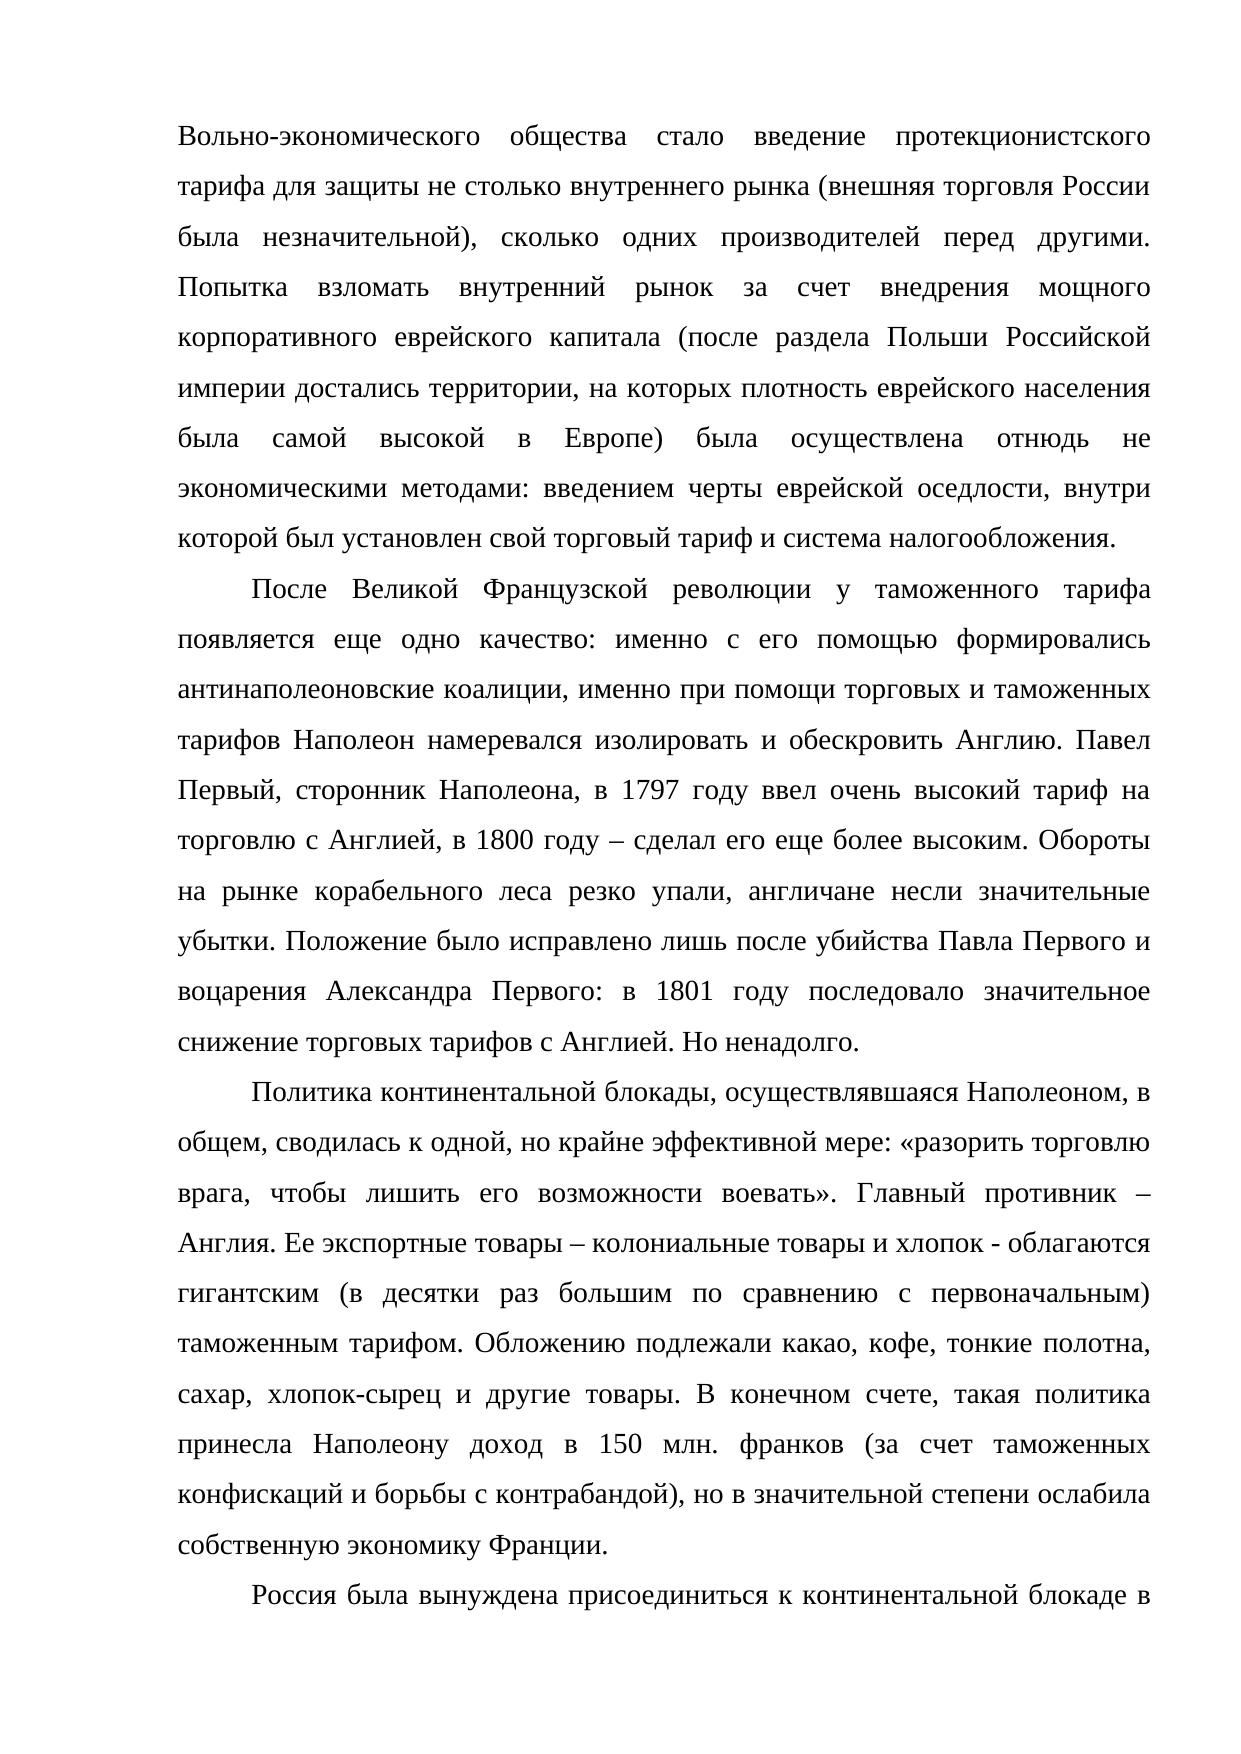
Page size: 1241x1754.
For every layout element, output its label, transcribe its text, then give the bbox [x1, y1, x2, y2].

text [177, 118, 1152, 554]
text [177, 1577, 1152, 1611]
text Политика континентальной блокады, осуществлявшаяся Наполеоном, в общем, сводилась к одной, но крайне эффективной мере: «разорить торговлю врага, чтобы лишить его возможности воевать». Главный противник – Англия. Ее экспортные товары – колониальные товары и хлопок - облагаются гигантским (в десятки раз большим по сравнению с первоначальным) таможенным тарифом. Обложению подлежали какао, кофе, тонкие полотна, сахар, хлопок-сырец и другие товары. В конечном счете, такая политика принесла Наполеону доход в 150 млн. франков (за счет таможенных конфискаций и борьбы с контрабандой), но в значительной степени ослабила собственную экономику Франции. [177, 1074, 1152, 1560]
text После Великой Французской революции у таможенного тарифа появляется еще одно качество: именно с его помощью формировались антинаполеоновские коалиции, именно при помощи торговых и таможенных тарифов Наполеон намеревался изолировать и обескровить Англию. Павел Первый, сторонник Наполеона, в 1797 году ввел очень высокий тариф на торговлю с Англией, в 1800 году – сделал его еще более высоким. Обороты на рынке корабельного леса резко упали, англичане несли значительные убытки. Положение было исправлено лишь после убийства Павла Первого и воцарения Александра Первого: в 1801 году последовало значительное снижение торговых тарифов с Англией. Но ненадолго. [177, 571, 1152, 1057]
